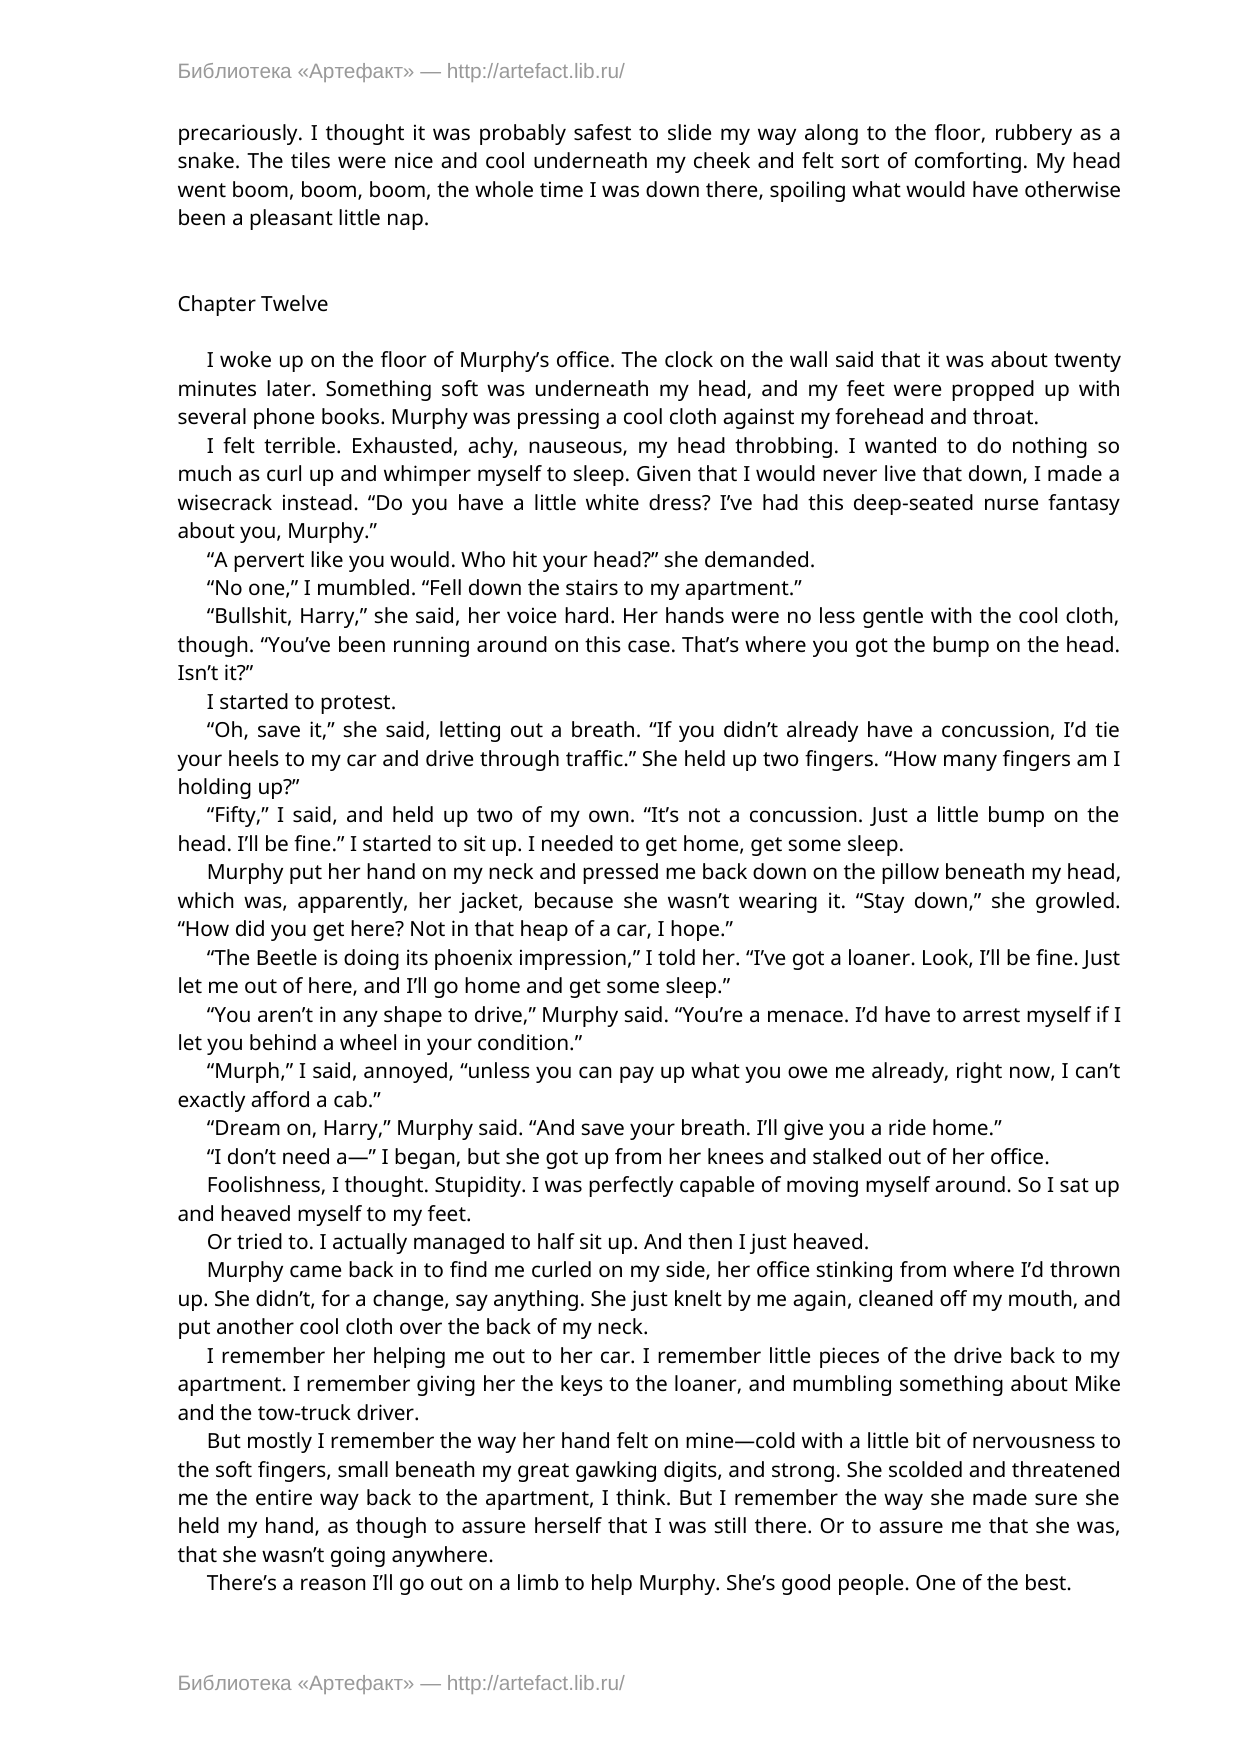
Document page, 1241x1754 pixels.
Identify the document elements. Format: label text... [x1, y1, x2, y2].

text “A pervert like you would. Who hit your head?” she demanded. [177, 545, 1122, 573]
text “Fifty,” I said, and held up two of my own. “It’s not a concussion. Just a little bump on the head. I’ll be fine.” I started to sit up. I needed to get home, get some sleep. [177, 801, 1122, 857]
subtitle Chapter Twelve [177, 289, 1122, 317]
text There’s a reason I’ll go out on a limb to help Murphy. She’s good people. One of the best. [177, 1568, 1122, 1597]
text “The Beetle is doing its phoenix impression,” I told her. “I’ve got a loaner. Look, I’ll be fine. Just let me out of here, and I’ll go home and get some sleep.” [177, 943, 1122, 1000]
text I started to protest. [177, 687, 1122, 715]
text Murphy came back in to find me curled on my side, her office stinking from where I’d thrown up. She didn’t, for a change, say anything. She just knelt by me again, cleaned off my mouth, and put another cool cloth over the back of my neck. [177, 1256, 1122, 1341]
text “You aren’t in any shape to drive,” Murphy said. “You’re a menace. I’d have to arrest myself if I let you behind a wheel in your condition.” [177, 1000, 1122, 1057]
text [177, 118, 1122, 232]
text Murphy put her hand on my neck and pressed me back down on the pillow beneath my head, which was, apparently, her jacket, because she wasn’t wearing it. “Stay down,” she growled. “How did you get here? Not in that heap of a car, I hope.” [177, 857, 1122, 943]
text I remember her helping me out to her car. I remember little pieces of the drive back to my apartment. I remember giving her the keys to the loaner, and mumbling something about Mike and the tow-truck driver. [177, 1341, 1122, 1426]
text But mostly I remember the way her hand felt on mine—cold with a little bit of nervousness to the soft fingers, small beneath my great gawking digits, and strong. She scolded and threatened me the entire way back to the apartment, I think. But I remember the way she made sure she held my hand, as though to assure herself that I was still there. Or to assure me that she was, that she wasn’t going anywhere. [177, 1426, 1122, 1568]
text “Oh, save it,” she said, letting out a breath. “If you didn’t already have a concussion, I’d tie your heels to my car and drive through traffic.” She held up two fingers. “How many fingers am I holding up?” [177, 715, 1122, 801]
text Foolishness, I thought. Stupidity. I was perfectly capable of moving myself around. So I sat up and heaved myself to my feet. [177, 1170, 1122, 1227]
text I felt terrible. Exhausted, achy, nauseous, my head throbbing. I wanted to do nothing so much as curl up and whimper myself to sleep. Given that I would never live that down, I made a wisecrack instead. “Do you have a little white dress? I’ve had this deep-seated nurse fantasy about you, Murphy.” [177, 431, 1122, 545]
text “Dream on, Harry,” Murphy said. “And save your breath. I’ll give you a ride home.” [177, 1113, 1122, 1142]
text “No one,” I mumbled. “Fell down the stairs to my apartment.” [177, 573, 1122, 602]
text “Murph,” I said, annoyed, “unless you can pay up what you owe me already, right now, I can’t exactly afford a cab.” [177, 1057, 1122, 1113]
text I woke up on the floor of Murphy’s office. The clock on the wall said that it was about twenty minutes later. Something soft was underneath my head, and my feet were propped up with several phone books. Murphy was pressing a cool cloth against my forehead and throat. [177, 346, 1122, 431]
text “Bullshit, Harry,” she said, her voice hard. Her hands were no less gentle with the cool cloth, though. “You’ve been running around on this case. That’s where you got the bump on the head. Isn’t it?” [177, 602, 1122, 687]
text “I don’t need a—” I began, but she got up from her knees and stalked out of her office. [177, 1142, 1122, 1170]
text Or tried to. I actually managed to half sit up. And then I just heaved. [177, 1227, 1122, 1256]
